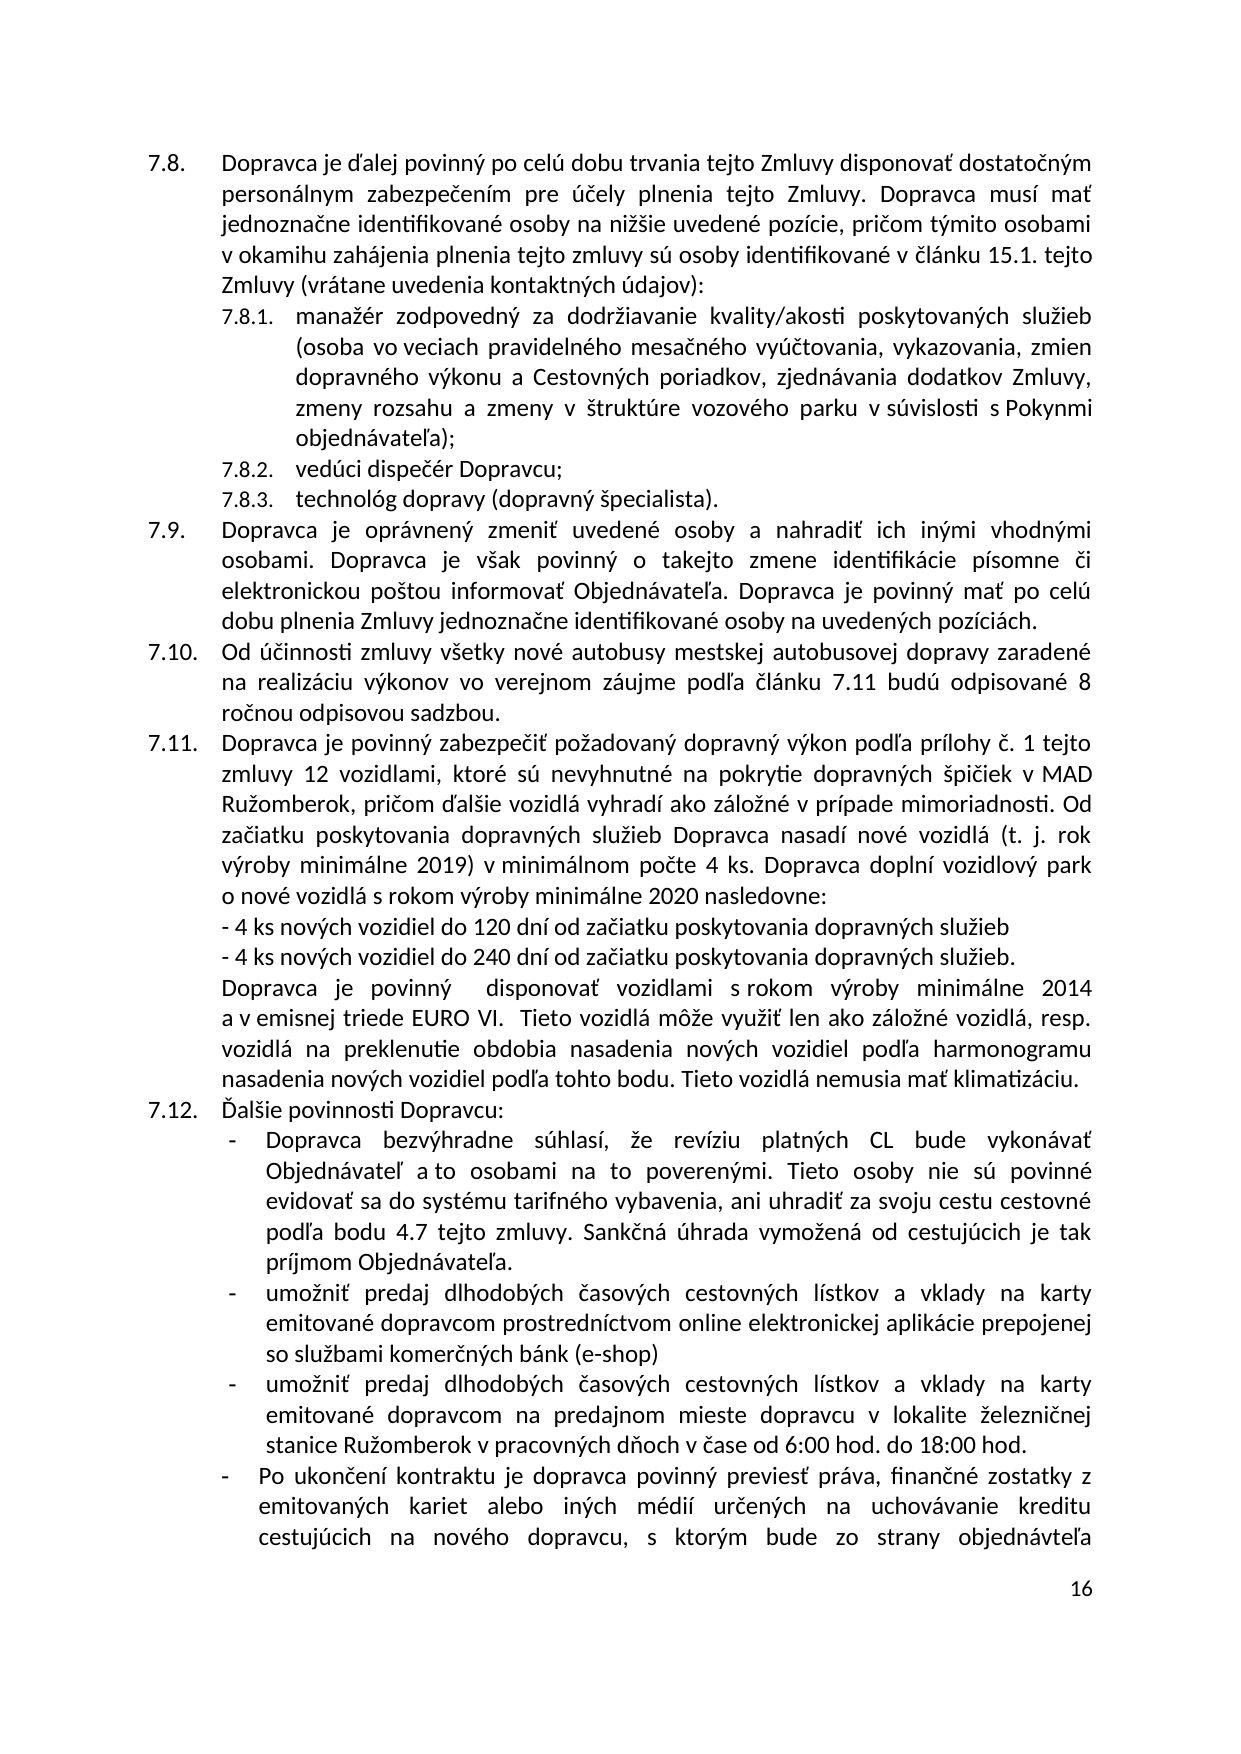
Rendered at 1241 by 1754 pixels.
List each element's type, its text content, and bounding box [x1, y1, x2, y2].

list Dopravca je povinný disponovať vozidlami s rokom výroby minimálne 2014 a v emisnej triede EURO VI. Tieto vozidlá môže využiť len ako záložné vozidlá, resp. vozidlá na preklenutie obdobia nasadenia nových vozidiel podľa harmonogramu nasadenia nových vozidiel podľa tohto bodu. Tieto vozidlá nemusia mať klimatizáciu. [221, 972, 1093, 1094]
list umožniť predaj dlhodobých časových cestovných lístkov a vklady na karty emitované dopravcom prostredníctvom online elektronickej aplikácie prepojenej so službami komerčných bánk (e-shop) [228, 1277, 1093, 1368]
list - 4 ks nových vozidiel do 120 dní od začiatku poskytovania dopravných služieb [221, 911, 1093, 941]
list technológ dopravy (dopravný špecialista). [221, 483, 1093, 514]
list manažér zodpovedný za dodržiavanie kvality/akosti poskytovaných služieb (osoba vo veciach pravidelného mesačného vyúčtovania, vykazovania, zmien dopravného výkonu a Cestovných poriadkov, zjednávania dodatkov Zmluvy, zmeny rozsahu a zmeny v štruktúre vozového parku v súvislosti s Pokynmi objednávateľa); [221, 300, 1093, 453]
list Ďalšie povinnosti Dopravcu: [148, 1094, 1093, 1124]
list Dopravca bezvýhradne súhlasí, že revíziu platných CL bude vykonávať Objednávateľ a to osobami na to poverenými. Tieto osoby nie sú povinné evidovať sa do systému tarifného vybavenia, ani uhradiť za svoju cestu cestovné podľa bodu 4.7 tejto zmluvy. Sankčná úhrada vymožená od cestujúcich je tak príjmom Objednávateľa. [228, 1124, 1093, 1277]
list Od účinnosti zmluvy všetky nové autobusy mestskej autobusovej dopravy zaradené na realizáciu výkonov vo verejnom záujme podľa článku 7.11 budú odpisované 8 ročnou odpisovou sadzbou. [148, 636, 1093, 727]
list vedúci dispečér Dopravcu; [221, 453, 1093, 483]
list Dopravca je oprávnený zmeniť uvedené osoby a nahradiť ich inými vhodnými osobami. Dopravca je však povinný o takejto zmene identifikácie písomne či elektronickou poštou informovať Objednávateľa. Dopravca je povinný mať po celú dobu plnenia Zmluvy jednoznačne identifikované osoby na uvedených pozíciách. [148, 514, 1093, 636]
list Dopravca je povinný zabezpečiť požadovaný dopravný výkon podľa prílohy č. 1 tejto zmluvy 12 vozidlami, ktoré sú nevyhnutné na pokrytie dopravných špičiek v MAD Ružomberok, pričom ďalšie vozidlá vyhradí ako záložné v prípade mimoriadnosti. Od začiatku poskytovania dopravných služieb Dopravca nasadí nové vozidlá (t. j. rok výroby minimálne 2019) v minimálnom počte 4 ks. Dopravca doplní vozidlový park o nové vozidlá s rokom výroby minimálne 2020 nasledovne: [148, 727, 1093, 911]
list Dopravca je ďalej povinný po celú dobu trvania tejto Zmluvy disponovať dostatočným personálnym zabezpečením pre účely plnenia tejto Zmluvy. Dopravca musí mať jednoznačne identifikované osoby na nižšie uvedené pozície, pričom týmito osobami v okamihu zahájenia plnenia tejto zmluvy sú osoby identifikované v článku 15.1. tejto Zmluvy (vrátane uvedenia kontaktných údajov): [148, 148, 1093, 300]
list umožniť predaj dlhodobých časových cestovných lístkov a vklady na karty emitované dopravcom na predajnom mieste dopravcu v lokalite železničnej stanice Ružomberok v pracovných dňoch v čase od 6:00 hod. do 18:00 hod. [228, 1368, 1093, 1460]
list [221, 1460, 1093, 1552]
list - 4 ks nových vozidiel do 240 dní od začiatku poskytovania dopravných služieb. [221, 941, 1093, 972]
